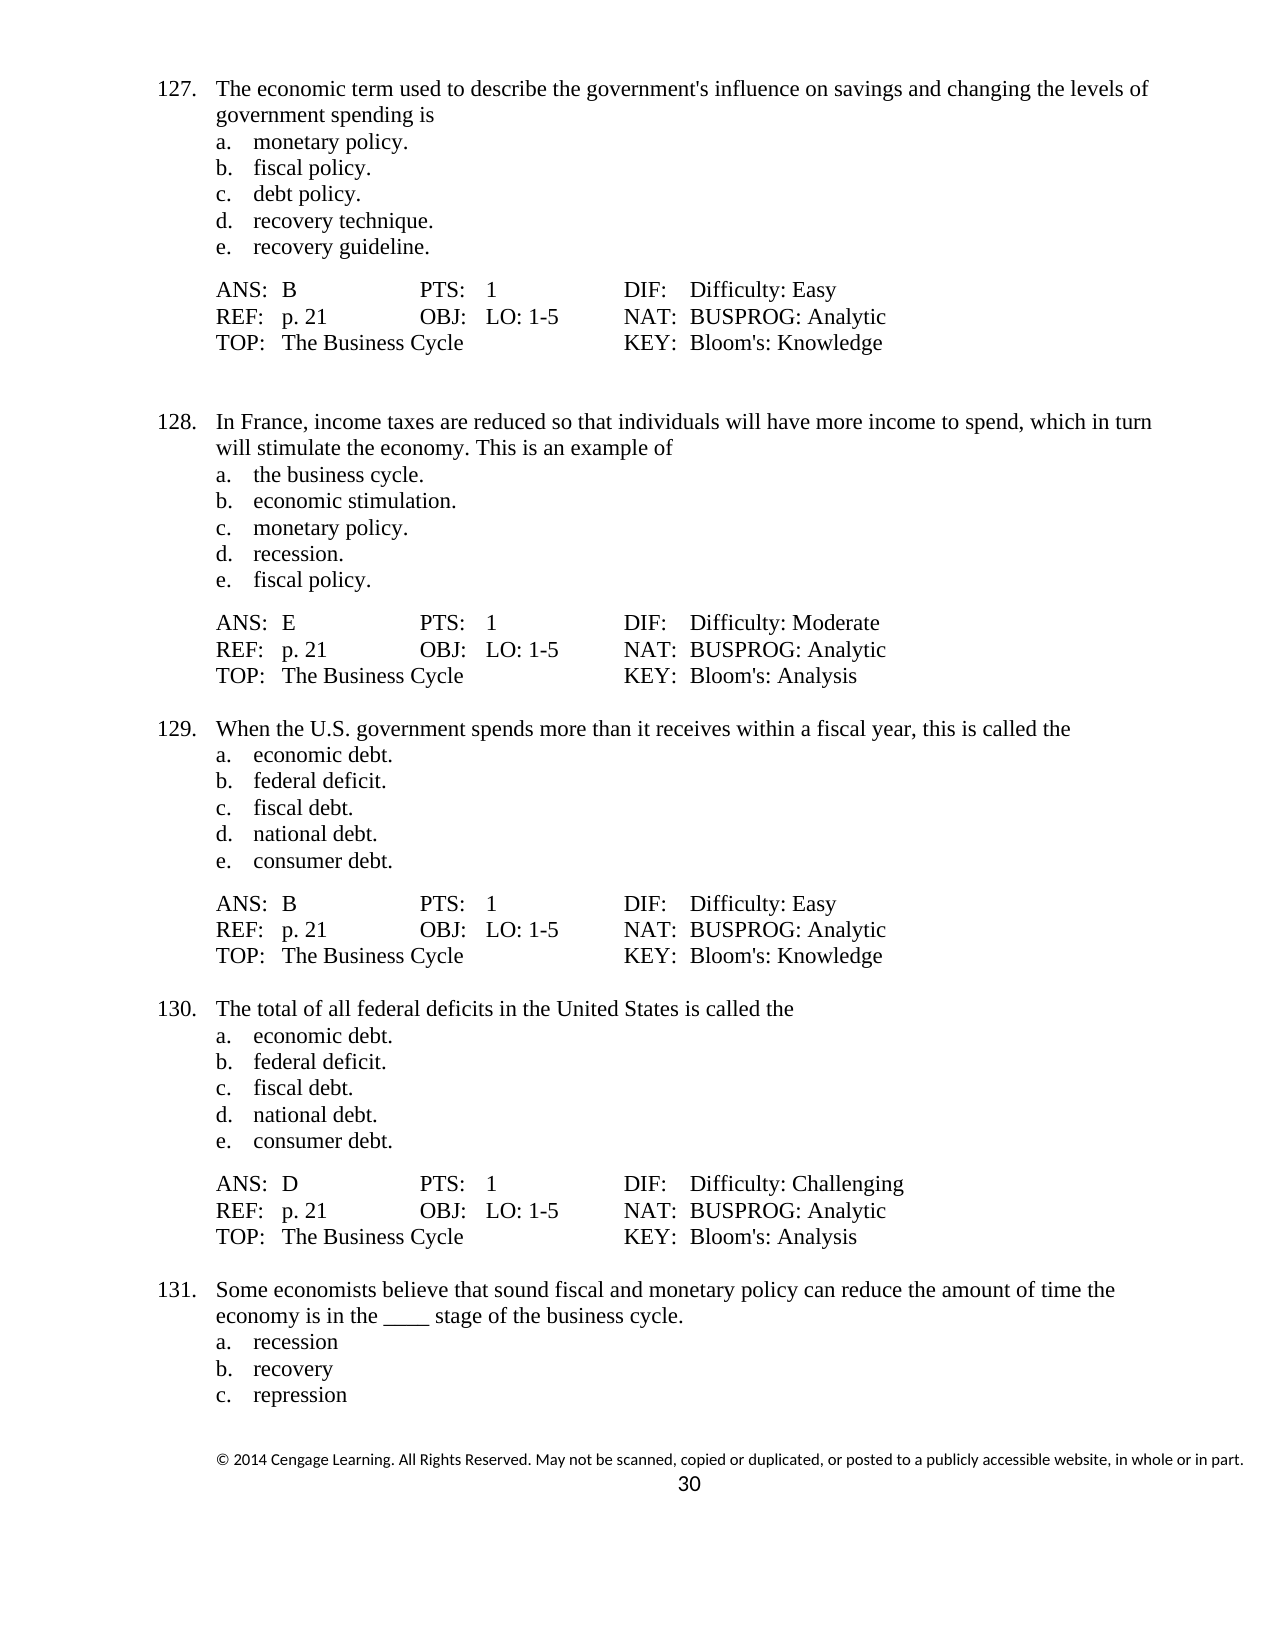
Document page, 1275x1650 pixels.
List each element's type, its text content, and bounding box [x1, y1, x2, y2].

table_cell consumer debt. [249, 847, 1092, 873]
text 128. In France, income taxes are reduced so that individuals will have more income to spend, which in turn will stimulate the economy. This is an example of [150, 408, 1162, 461]
table_cell recovery [249, 1355, 1092, 1381]
text TOP: The Business Cycle KEY: Bloom's: Knowledge [216, 943, 1162, 969]
text ANS: B PTS: 1 DIF: Difficulty: Easy [216, 276, 1162, 303]
table_cell fiscal policy. [249, 566, 1092, 593]
text REF: p. 21 OBJ: LO: 1-5 NAT: BUSPROG: Analytic [216, 1197, 1162, 1223]
table_cell b. [211, 1355, 248, 1381]
table_cell fiscal debt. [249, 1074, 1092, 1101]
table_cell d. [211, 1101, 248, 1127]
table_cell c. [211, 794, 248, 820]
table_cell federal deficit. [249, 1048, 1092, 1074]
table_header a. [211, 1329, 248, 1355]
text TOP: The Business Cycle KEY: Bloom's: Knowledge [216, 329, 1162, 355]
text ANS: D PTS: 1 DIF: Difficulty: Challenging [216, 1170, 1162, 1197]
table_cell b. [211, 154, 248, 180]
text TOP: The Business Cycle KEY: Bloom's: Analysis [216, 662, 1162, 688]
table_cell c. [211, 514, 248, 540]
table_header economic debt. [249, 1022, 1092, 1048]
table_cell recovery technique. [249, 207, 1092, 233]
text 131. Some economists believe that sound fiscal and monetary policy can reduce the amount of time the economy is in the ____ stage of the business cycle. [150, 1276, 1162, 1328]
text ANS: B PTS: 1 DIF: Difficulty: Easy [216, 890, 1162, 916]
table_cell economic stimulation. [249, 487, 1092, 513]
table_header a. [211, 741, 248, 768]
table_header recession [249, 1329, 1092, 1355]
table_cell consumer debt. [249, 1127, 1092, 1153]
table_cell d. [211, 540, 248, 566]
text 129. When the U.S. government spends more than it receives within a fiscal year, this is called the [150, 715, 1162, 741]
table_cell c. [211, 180, 248, 207]
table_cell repression [249, 1381, 1092, 1407]
table_cell e. [211, 233, 248, 259]
table_cell debt policy. [249, 180, 1092, 207]
table_cell c. [211, 1381, 248, 1407]
table_cell d. [211, 820, 248, 847]
table_header a. [211, 1022, 248, 1048]
text REF: p. 21 OBJ: LO: 1-5 NAT: BUSPROG: Analytic [216, 916, 1162, 943]
table_cell fiscal debt. [249, 794, 1092, 820]
table_header a. [211, 128, 248, 154]
table_cell fiscal policy. [249, 154, 1092, 180]
table_cell e. [211, 847, 248, 873]
table_cell monetary policy. [249, 514, 1092, 540]
table_cell federal deficit. [249, 768, 1092, 794]
table_cell d. [211, 207, 248, 233]
table_cell recovery guideline. [249, 233, 1092, 259]
text 130. The total of all federal deficits in the United States is called the [150, 995, 1162, 1022]
table_cell recession. [249, 540, 1092, 566]
table_header a. [211, 461, 248, 487]
text ANS: E PTS: 1 DIF: Difficulty: Moderate [216, 609, 1162, 636]
table_cell e. [211, 1127, 248, 1153]
table_cell b. [211, 487, 248, 513]
table_cell b. [211, 1048, 248, 1074]
table_cell c. [211, 1074, 248, 1101]
text 127. The economic term used to describe the government's influence on savings and changing the levels of government spending is [150, 75, 1162, 128]
table_header economic debt. [249, 741, 1092, 768]
table_cell national debt. [249, 1101, 1092, 1127]
table_header the business cycle. [249, 461, 1092, 487]
table_header monetary policy. [249, 128, 1092, 154]
table_cell national debt. [249, 820, 1092, 847]
text REF: p. 21 OBJ: LO: 1-5 NAT: BUSPROG: Analytic [216, 636, 1162, 662]
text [216, 303, 1162, 329]
table_cell e. [211, 566, 248, 593]
table_cell b. [211, 768, 248, 794]
text TOP: The Business Cycle KEY: Bloom's: Analysis [216, 1223, 1162, 1249]
